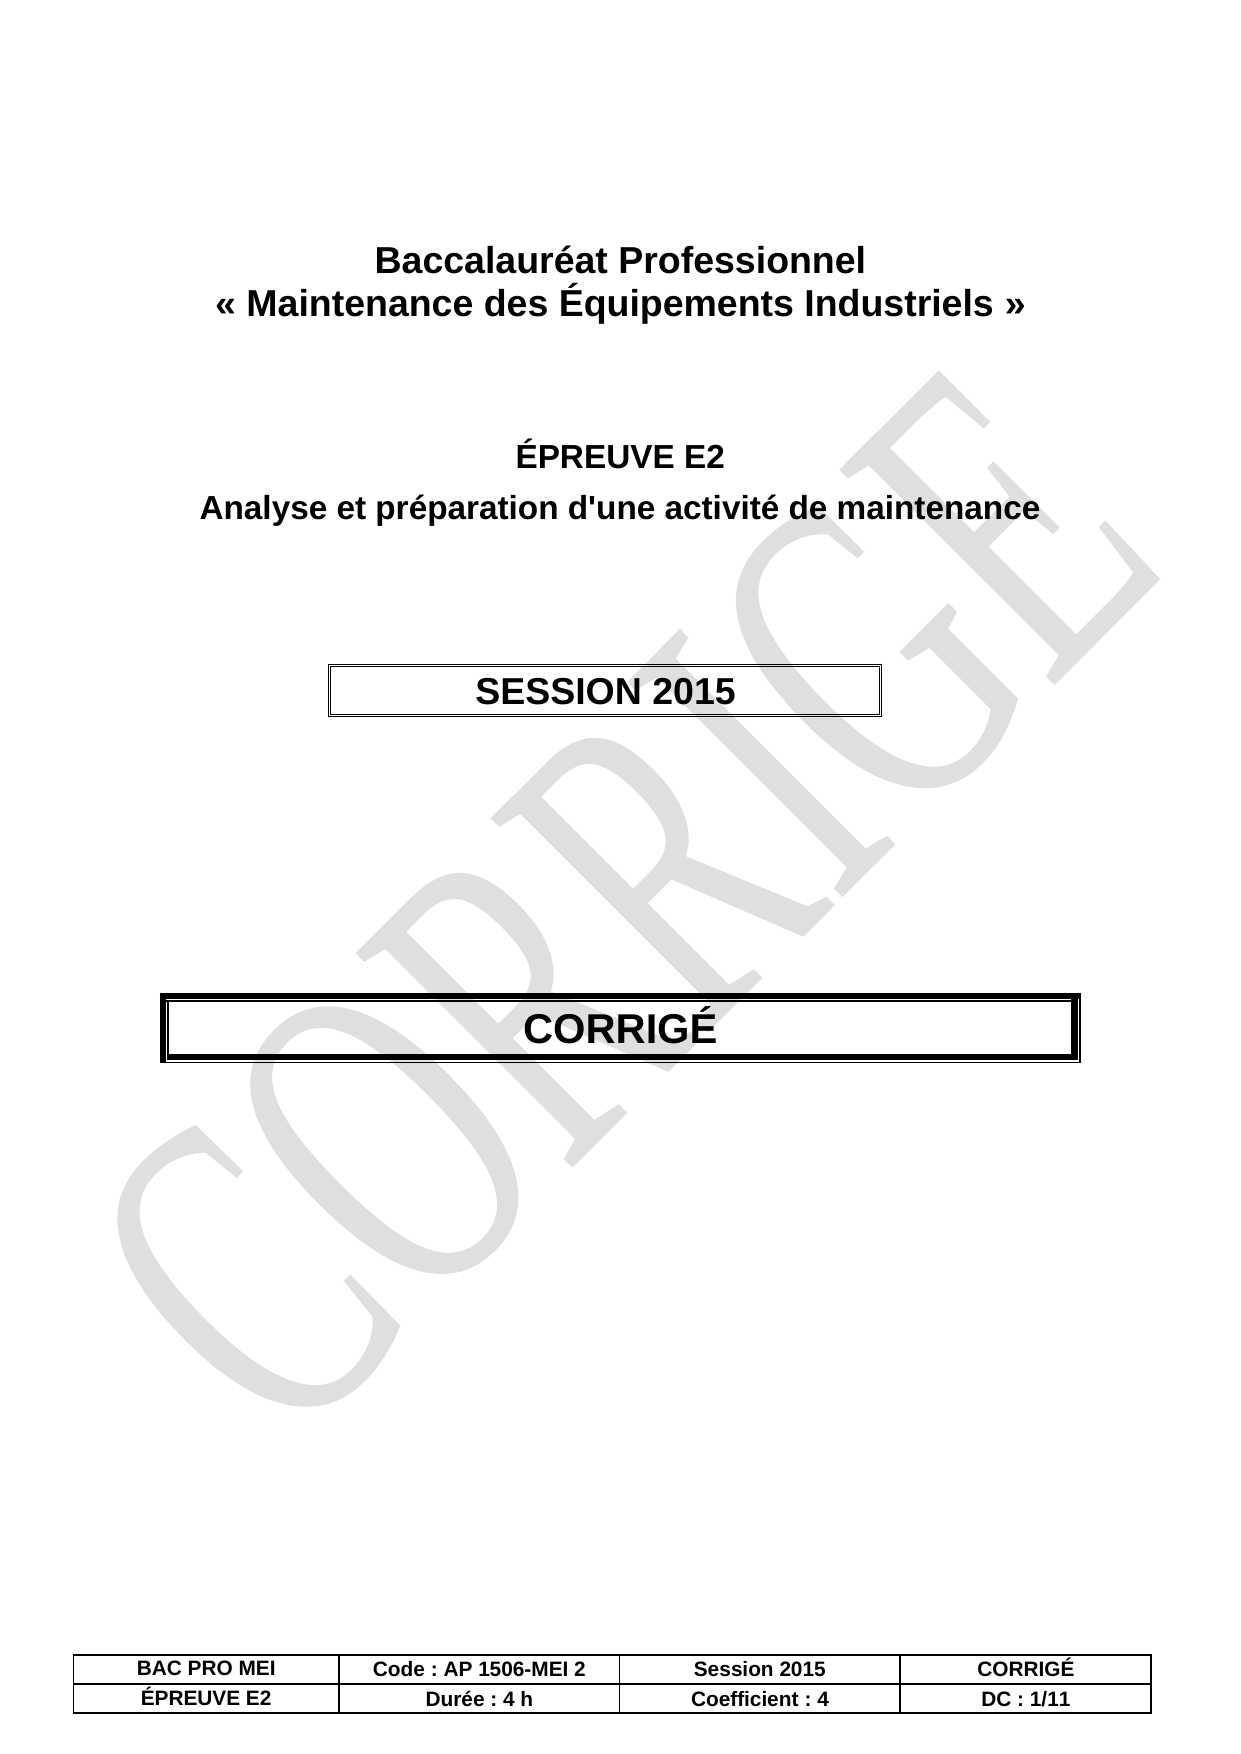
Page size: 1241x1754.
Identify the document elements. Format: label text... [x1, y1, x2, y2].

text Baccalauréat Professionnel [59, 238, 1181, 281]
text SESSION 2015 [331, 667, 879, 714]
text ÉPREUVE E2 [59, 437, 1181, 476]
text CORRIGÉ [169, 1002, 1071, 1054]
text Analyse et préparation d'une activité de maintenance [59, 488, 1181, 526]
text « Maintenance des Équipements Industriels » [59, 281, 1181, 324]
